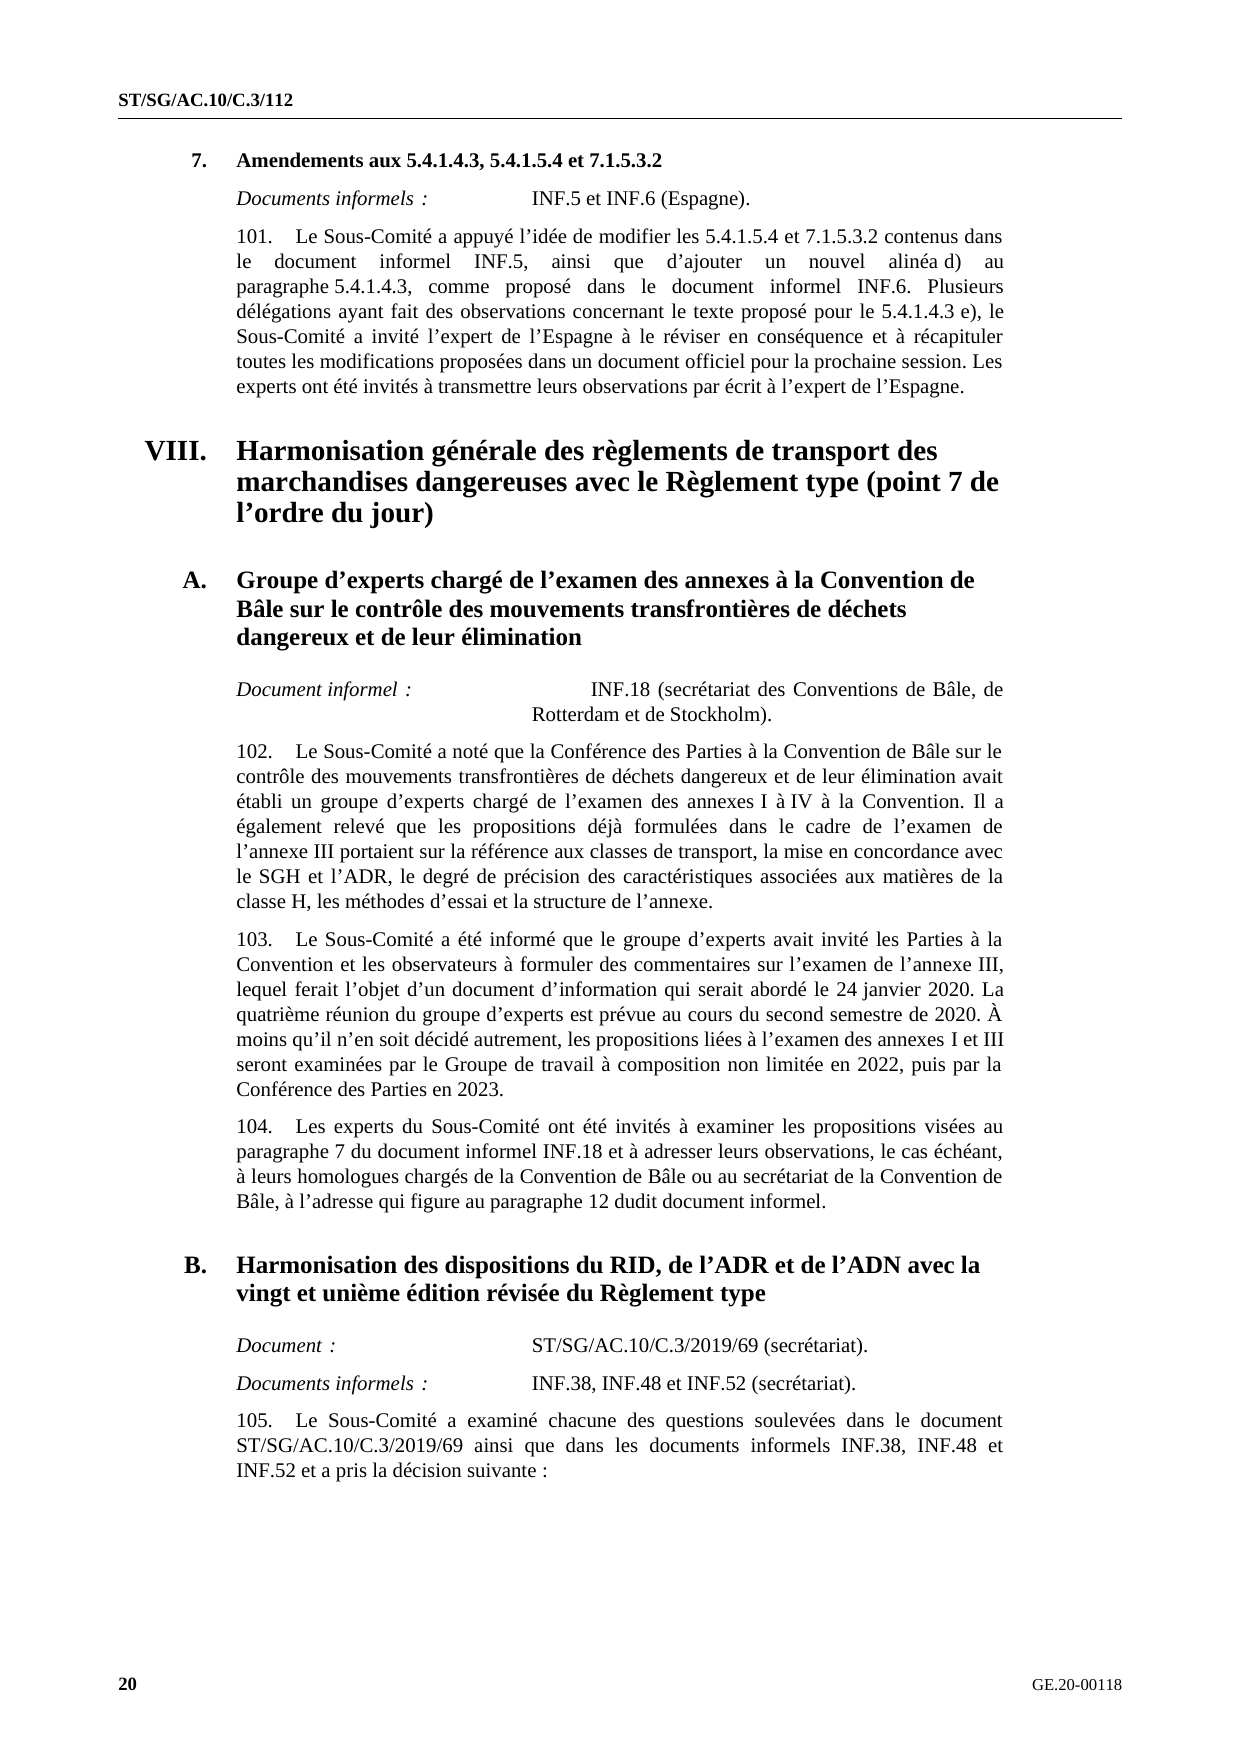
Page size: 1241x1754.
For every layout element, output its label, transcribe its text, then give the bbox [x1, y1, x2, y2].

text A. Groupe d’experts chargé de l’examen des annexes à la Convention de Bâle sur le contrôle des mouvements transfrontières de déchets dangereux et de leur élimination [118, 566, 1004, 651]
text B. Harmonisation des dispositions du RID, de l’ADR et de l’ADN avec la vingt et unième édition révisée du Règlement type [118, 1251, 1004, 1307]
text 104. Les experts du Sous-Comité ont été invités à examiner les propositions visées au paragraphe 7 du document informel INF.18 et à adresser leurs observations, le cas échéant, à leurs homologues chargés de la Convention de Bâle ou au secrétariat de la Convention de Bâle, à l’adresse qui figure au paragraphe 12 dudit document informel. [236, 1113, 1004, 1213]
text Document informel : INF.18 (secrétariat des Conventions de Bâle, de Rotterdam et de Stockholm). [236, 676, 1004, 726]
text 7. Amendements aux 5.4.1.4.3, 5.4.1.5.4 et 7.1.5.3.2 [118, 148, 1004, 173]
text 103. Le Sous-Comité a été informé que le groupe d’experts avait invité les Parties à la Convention et les observateurs à formuler des commentaires sur l’examen de l’annexe III, lequel ferait l’objet d’un document d’information qui serait abordé le 24 janvier 2020. La quatrième réunion du groupe d’experts est prévue au cours du second semestre de 2020. À moins qu’il n’en soit décidé autrement, les propositions liées à l’examen des annexes I et III seront examinées par le Groupe de travail à composition non limitée en 2022, puis par la Conférence des Parties en 2023. [236, 926, 1004, 1101]
text VIII. Harmonisation générale des règlements de transport des marchandises dangereuses avec le Règlement type (point 7 de l’ordre du jour) [118, 435, 1004, 529]
text 105. Le Sous-Comité a examiné chacune des questions soulevées dans le document ST/SG/AC.10/C.3/2019/69 ainsi que dans les documents informels INF.38, INF.48 et INF.52 et a pris la décision suivante : [236, 1407, 1004, 1482]
text Documents informels : INF.38, INF.48 et INF.52 (secrétariat). [236, 1369, 1004, 1394]
text 102. Le Sous-Comité a noté que la Conférence des Parties à la Convention de Bâle sur le contrôle des mouvements transfrontières de déchets dangereux et de leur élimination avait établi un groupe d’experts chargé de l’examen des annexes I à IV à la Convention. Il a également relevé que les propositions déjà formulées dans le cadre de l’examen de l’annexe III portaient sur la référence aux classes de transport, la mise en concordance avec le SGH et l’ADR, le degré de précision des caractéristiques associées aux matières de la classe H, les méthodes d’essai et la structure de l’annexe. [236, 738, 1004, 913]
text 101. Le Sous-Comité a appuyé l’idée de modifier les 5.4.1.5.4 et 7.1.5.3.2 contenus dans le document informel INF.5, ainsi que d’ajouter un nouvel alinéa d) au paragraphe 5.4.1.4.3, comme proposé dans le document informel INF.6. Plusieurs délégations ayant fait des observations concernant le texte proposé pour le 5.4.1.4.3 e), le Sous-Comité a invité l’expert de l’Espagne à le réviser en conséquence et à récapituler toutes les modifications proposées dans un document officiel pour la prochaine session. Les experts ont été invités à transmettre leurs observations par écrit à l’expert de l’Espagne. [236, 223, 1004, 398]
text Documents informels : INF.5 et INF.6 (Espagne). [236, 185, 1004, 210]
text Document : ST/SG/AC.10/C.3/2019/69 (secrétariat). [236, 1332, 1004, 1357]
